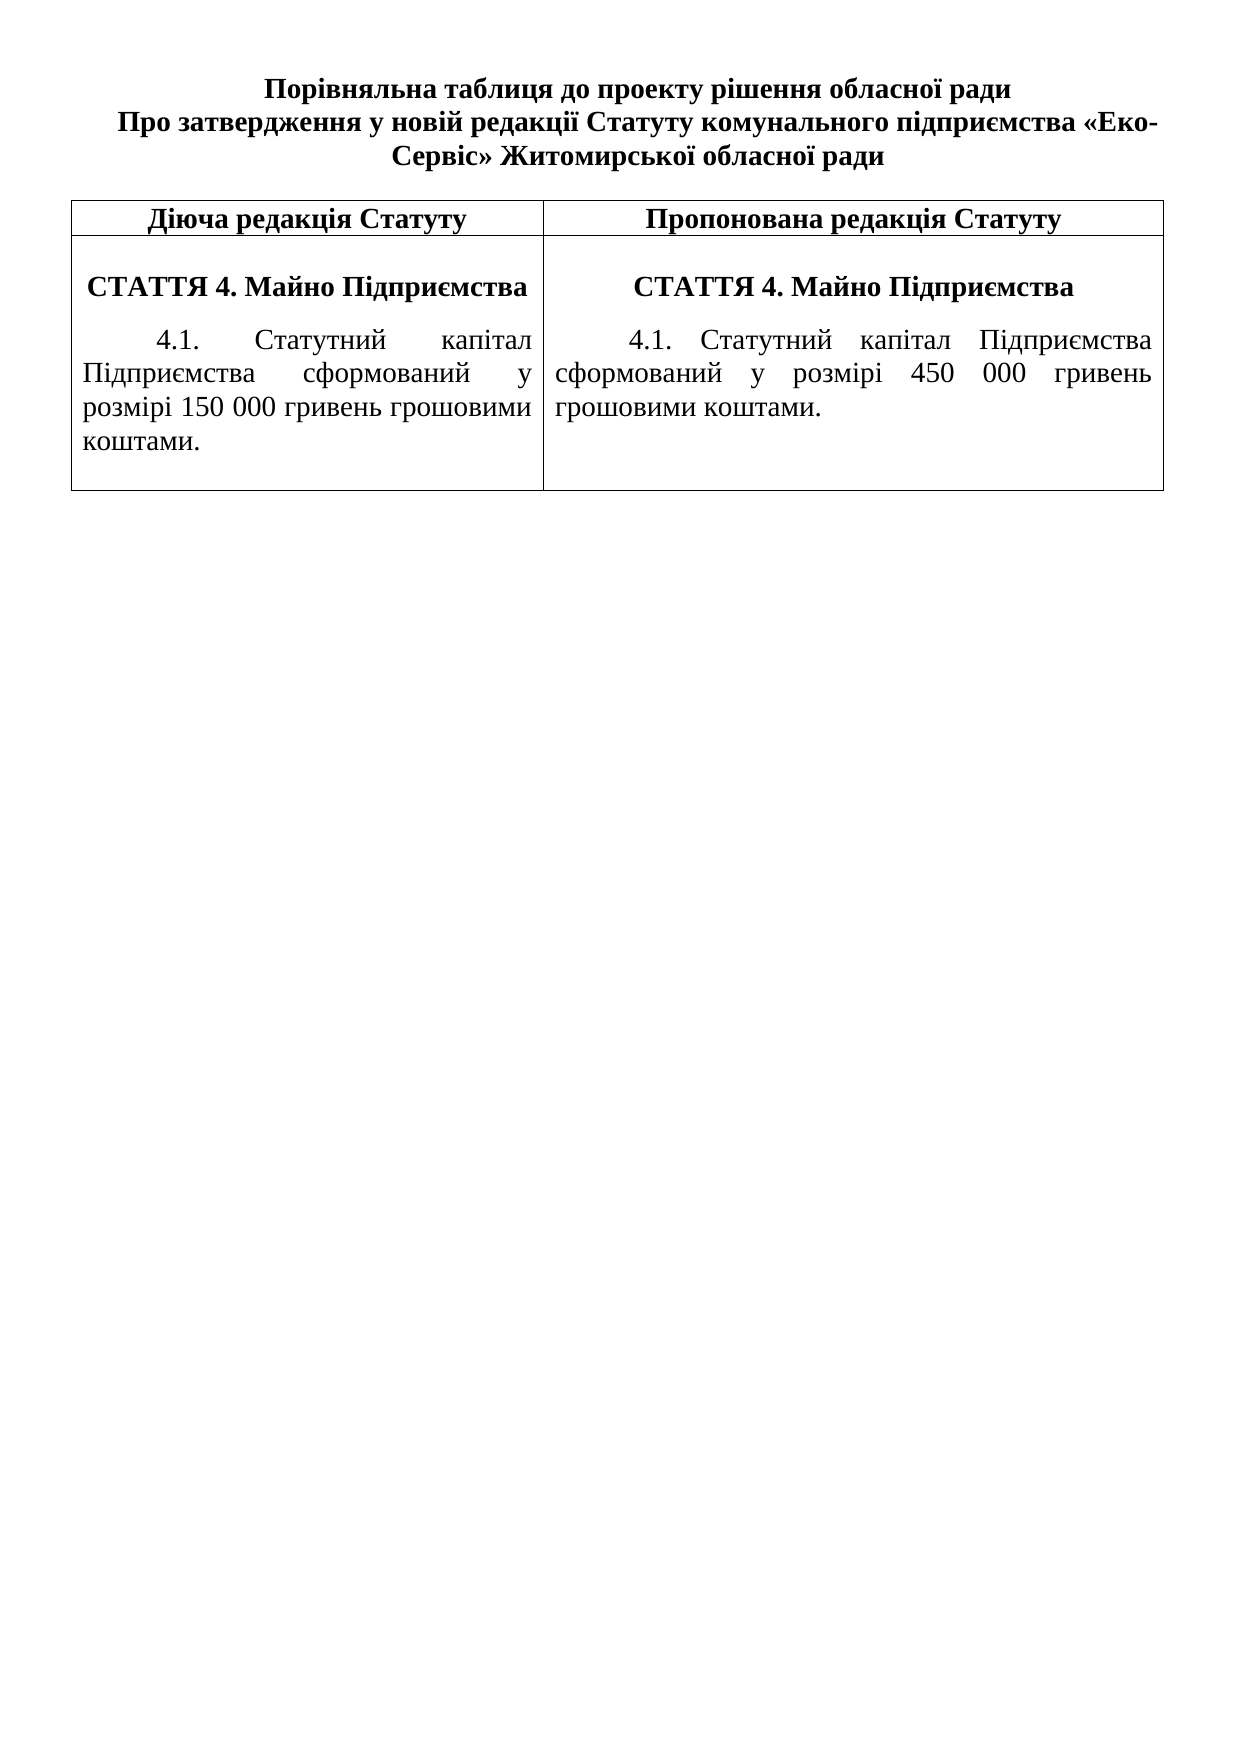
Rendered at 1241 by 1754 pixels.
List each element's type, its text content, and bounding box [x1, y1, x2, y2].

table_header Діюча редакція Статуту [72, 201, 543, 235]
table_cell СТАТТЯ 4. Майно Підприємства 4.1. Статутний капітал Підприємства сформований у розмірі 150 000 гривень грошовими коштами. [72, 236, 543, 490]
text Про затвердження у новій редакції Статуту комунального підприємства «Еко-Сервіс» Житомирської обласної ради [100, 104, 1175, 171]
table_header Пропонована редакція Статуту [544, 201, 1163, 235]
text Порівняльна таблиця до проекту рішення обласної ради [100, 71, 1175, 104]
table_cell СТАТТЯ 4. Майно Підприємства 4.1. Статутний капітал Підприємства сформований у розмірі 450 000 гривень грошовими коштами. [544, 236, 1163, 490]
